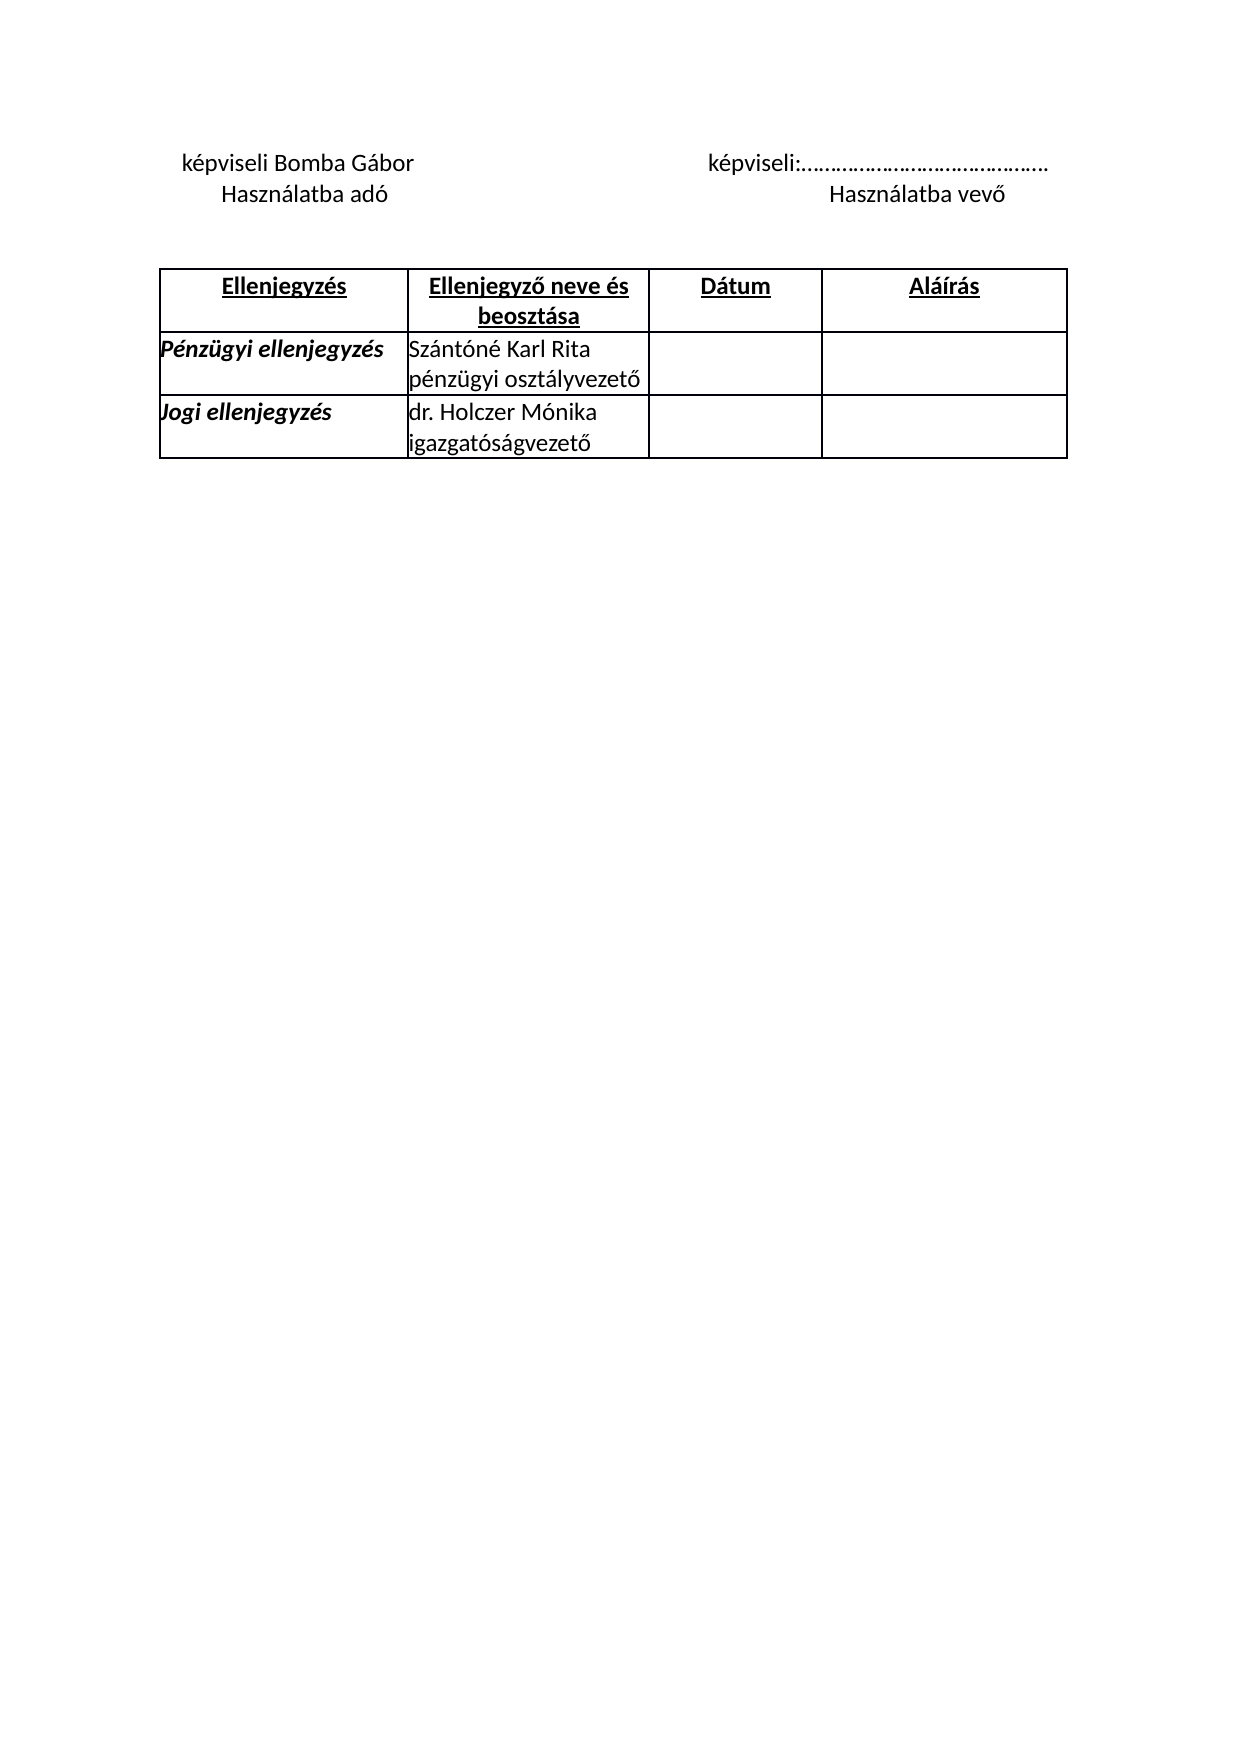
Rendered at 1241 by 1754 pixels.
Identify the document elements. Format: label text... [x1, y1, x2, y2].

table_cell Szántóné Karl Rita pénzügyi osztályvezető [409, 333, 648, 394]
text képviseli Bomba Gábor képviseli:……………………………………. [148, 148, 1093, 178]
text Használatba adó Használatba vevő [148, 178, 1093, 209]
table_cell Jogi ellenjegyzés [161, 396, 407, 457]
table_cell [650, 396, 821, 457]
table_cell Pénzügyi ellenjegyzés [161, 333, 407, 394]
table_cell [823, 396, 1066, 457]
table_cell dr. Holczer Mónika igazgatóságvezető [409, 396, 648, 457]
table_header Dátum [650, 270, 821, 331]
table_header Ellenjegyző neve és beosztása [409, 270, 648, 331]
table_cell [823, 333, 1066, 394]
table_cell [650, 333, 821, 394]
table_header Ellenjegyzés [161, 270, 407, 331]
table_header Aláírás [823, 270, 1066, 331]
